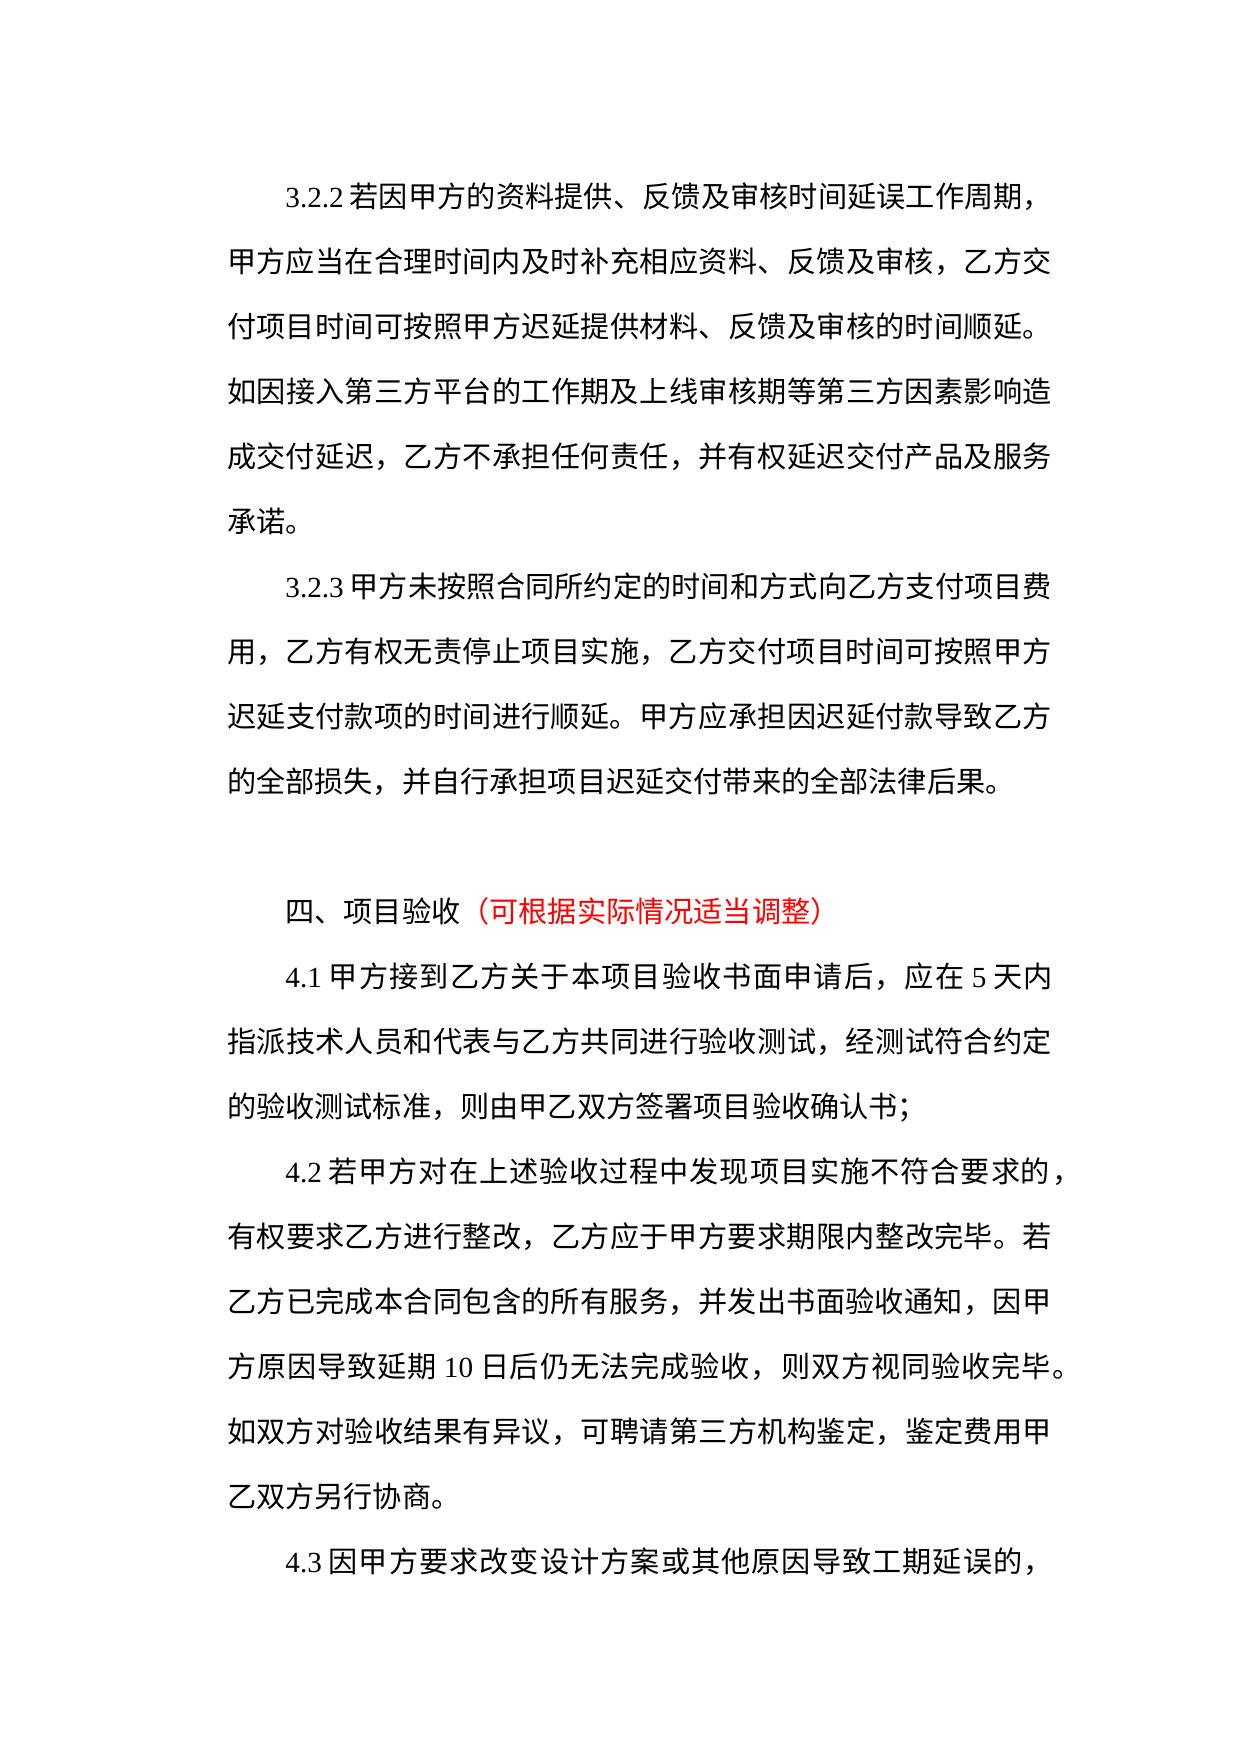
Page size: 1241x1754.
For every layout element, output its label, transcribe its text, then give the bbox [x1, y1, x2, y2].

text 3.2.3甲方未按照合同所约定的时间和方式向乙方支付项目费用，乙方有权无责停止项目实施，乙方交付项目时间可按照甲方迟延支付款项的时间进行顺延。甲方应承担因迟延付款导致乙方的全部损失，并自行承担项目迟延交付带来的全部法律后果。 [227, 552, 1053, 812]
text 3.2.2若因甲方的资料提供、反馈及审核时间延误工作周期，甲方应当在合理时间内及时补充相应资料、反馈及审核，乙方交付项目时间可按照甲方迟延提供材料、反馈及审核的时间顺延。如因接入第三方平台的工作期及上线审核期等第三方因素影响造成交付延迟，乙方不承担任何责任，并有权延迟交付产品及服务承诺。 [227, 162, 1053, 552]
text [227, 1527, 1053, 1592]
text 4.1甲方接到乙方关于本项目验收书面申请后，应在5天内指派技术人员和代表与乙方共同进行验收测试，经测试符合约定的验收测试标准，则由甲乙双方签署项目验收确认书； [227, 942, 1053, 1137]
subtitle 四、项目验收（可根据实际情况适当调整） [227, 877, 1053, 942]
text 4.2若甲方对在上述验收过程中发现项目实施不符合要求的，有权要求乙方进行整改，乙方应于甲方要求期限内整改完毕。若乙方已完成本合同包含的所有服务，并发出书面验收通知，因甲方原因导致延期10日后仍无法完成验收，则双方视同验收完毕。如双方对验收结果有异议，可聘请第三方机构鉴定，鉴定费用甲乙双方另行协商。 [227, 1137, 1053, 1527]
